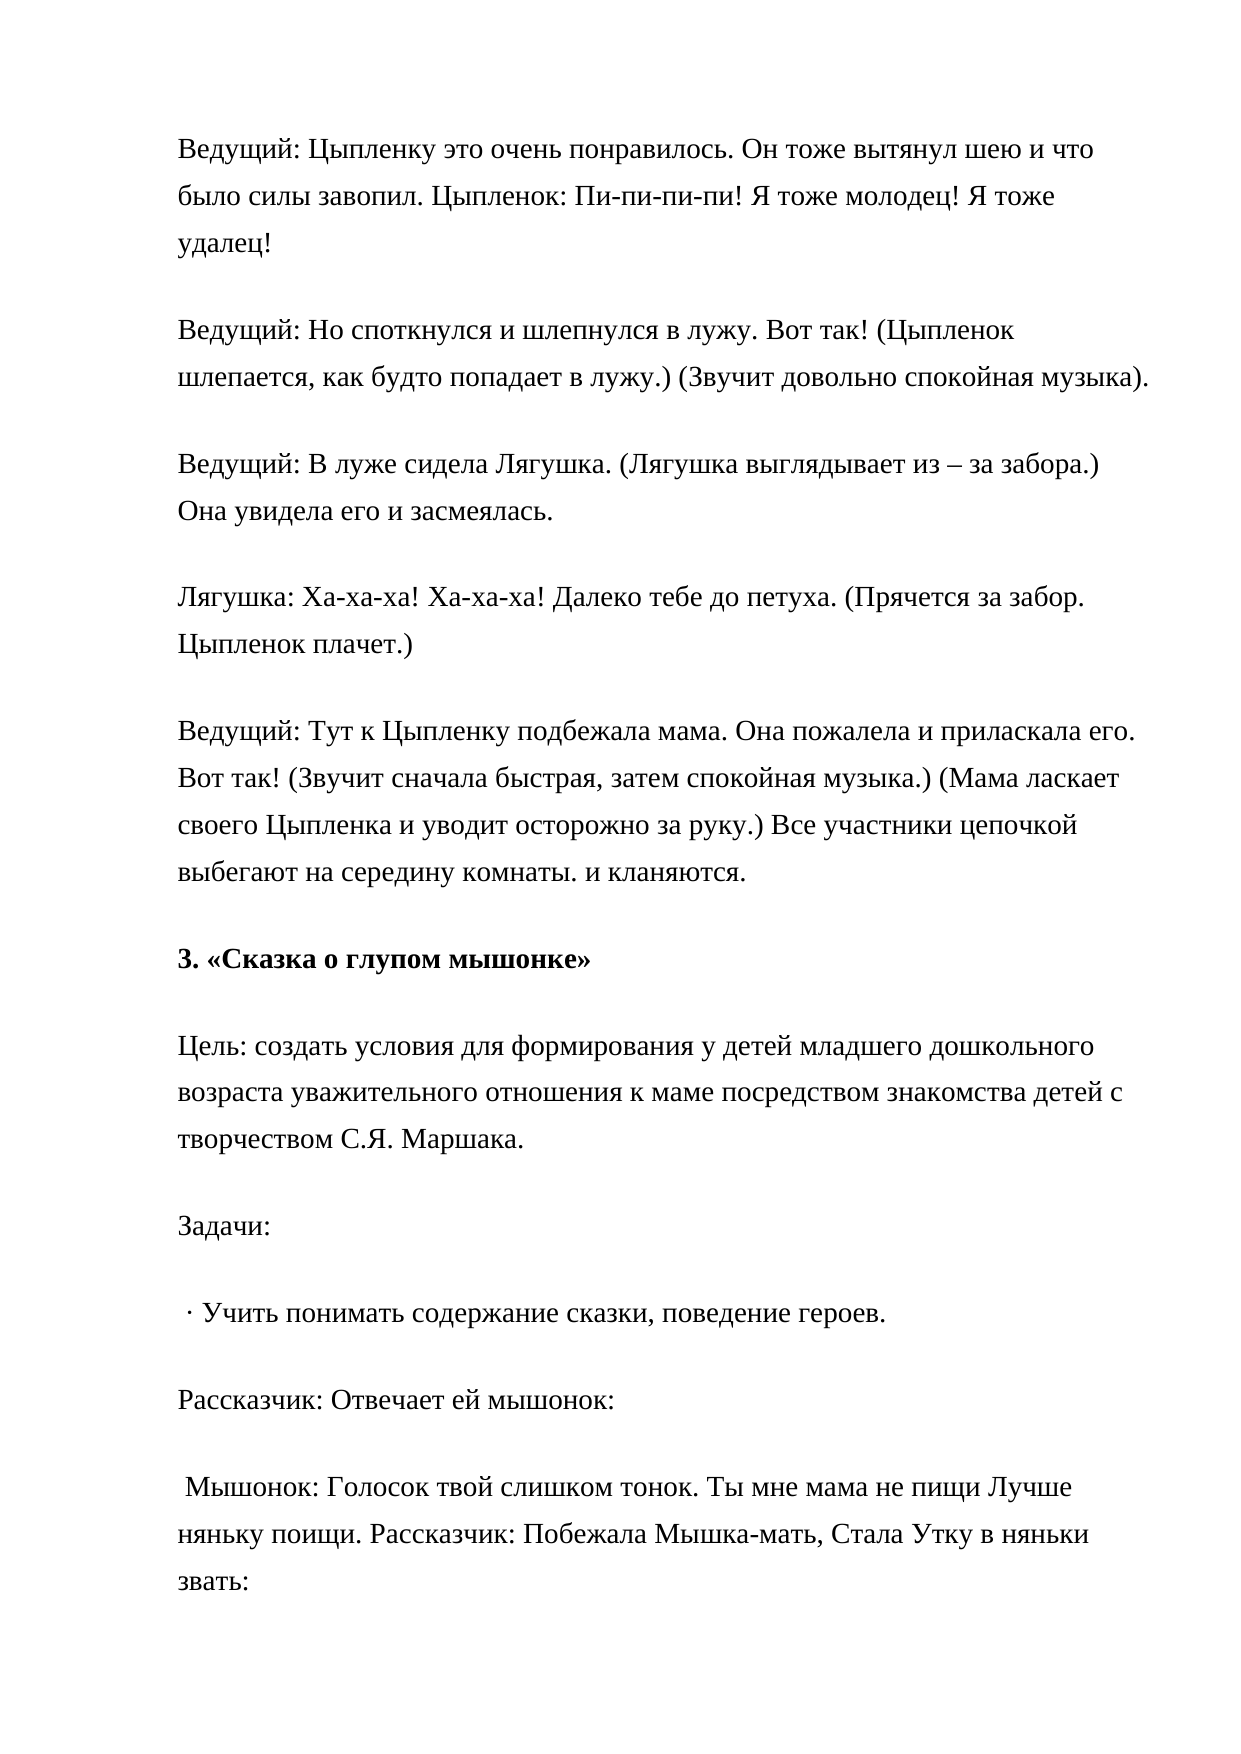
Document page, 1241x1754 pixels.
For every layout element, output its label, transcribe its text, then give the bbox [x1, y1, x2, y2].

text Ведущий: Тут к Цыпленку подбежала мама. Она пожалела и приласкала его. Вот так! (Звучит сначала быстрая, затем спокойная музыка.) (Мама ласкает своего Цыпленка и уводит осторожно за руку.) Все участники цепочкой выбегают на середину комнаты. и кланяются. [177, 700, 1152, 887]
text Ведущий: В луже сидела Лягушка. (Лягушка выглядывает из – за забора.) Она увидела его и засмеялась. [177, 432, 1152, 526]
text Мышонок: Голосок твой слишком тонок. Ты мне мама не пищи Лучше няньку поищи. Рассказчик: Побежала Мышка-мать, Стала Утку в няньки звать: [177, 1456, 1152, 1596]
text Цель: создать условия для формирования у детей младшего дошкольного возраста уважительного отношения к маме посредством знакомства детей с творчеством С.Я. Маршака. [177, 1014, 1152, 1155]
text · Учить понимать содержание сказки, поведение героев. [177, 1282, 1152, 1329]
text Задачи: [177, 1195, 1152, 1242]
text 3. «Сказка о глупом мышонке» [177, 927, 1152, 974]
text Ведущий: Цыпленку это очень понравилось. Он тоже вытянул шею и что было силы завопил. Цыпленок: Пи-пи-пи-пи! Я тоже молодец! Я тоже удалец! [177, 118, 1152, 259]
text Лягушка: Ха-ха-ха! Ха-ха-ха! Далеко тебе до петуха. (Прячется за забор. Цыпленок плачет.) [177, 566, 1152, 660]
text Рассказчик: Отвечает ей мышонок: [177, 1369, 1152, 1416]
text Ведущий: Но споткнулся и шлепнулся в лужу. Вот так! (Цыпленок шлепается, как будто попадает в лужу.) (Звучит довольно спокойная музыка). [177, 299, 1152, 392]
